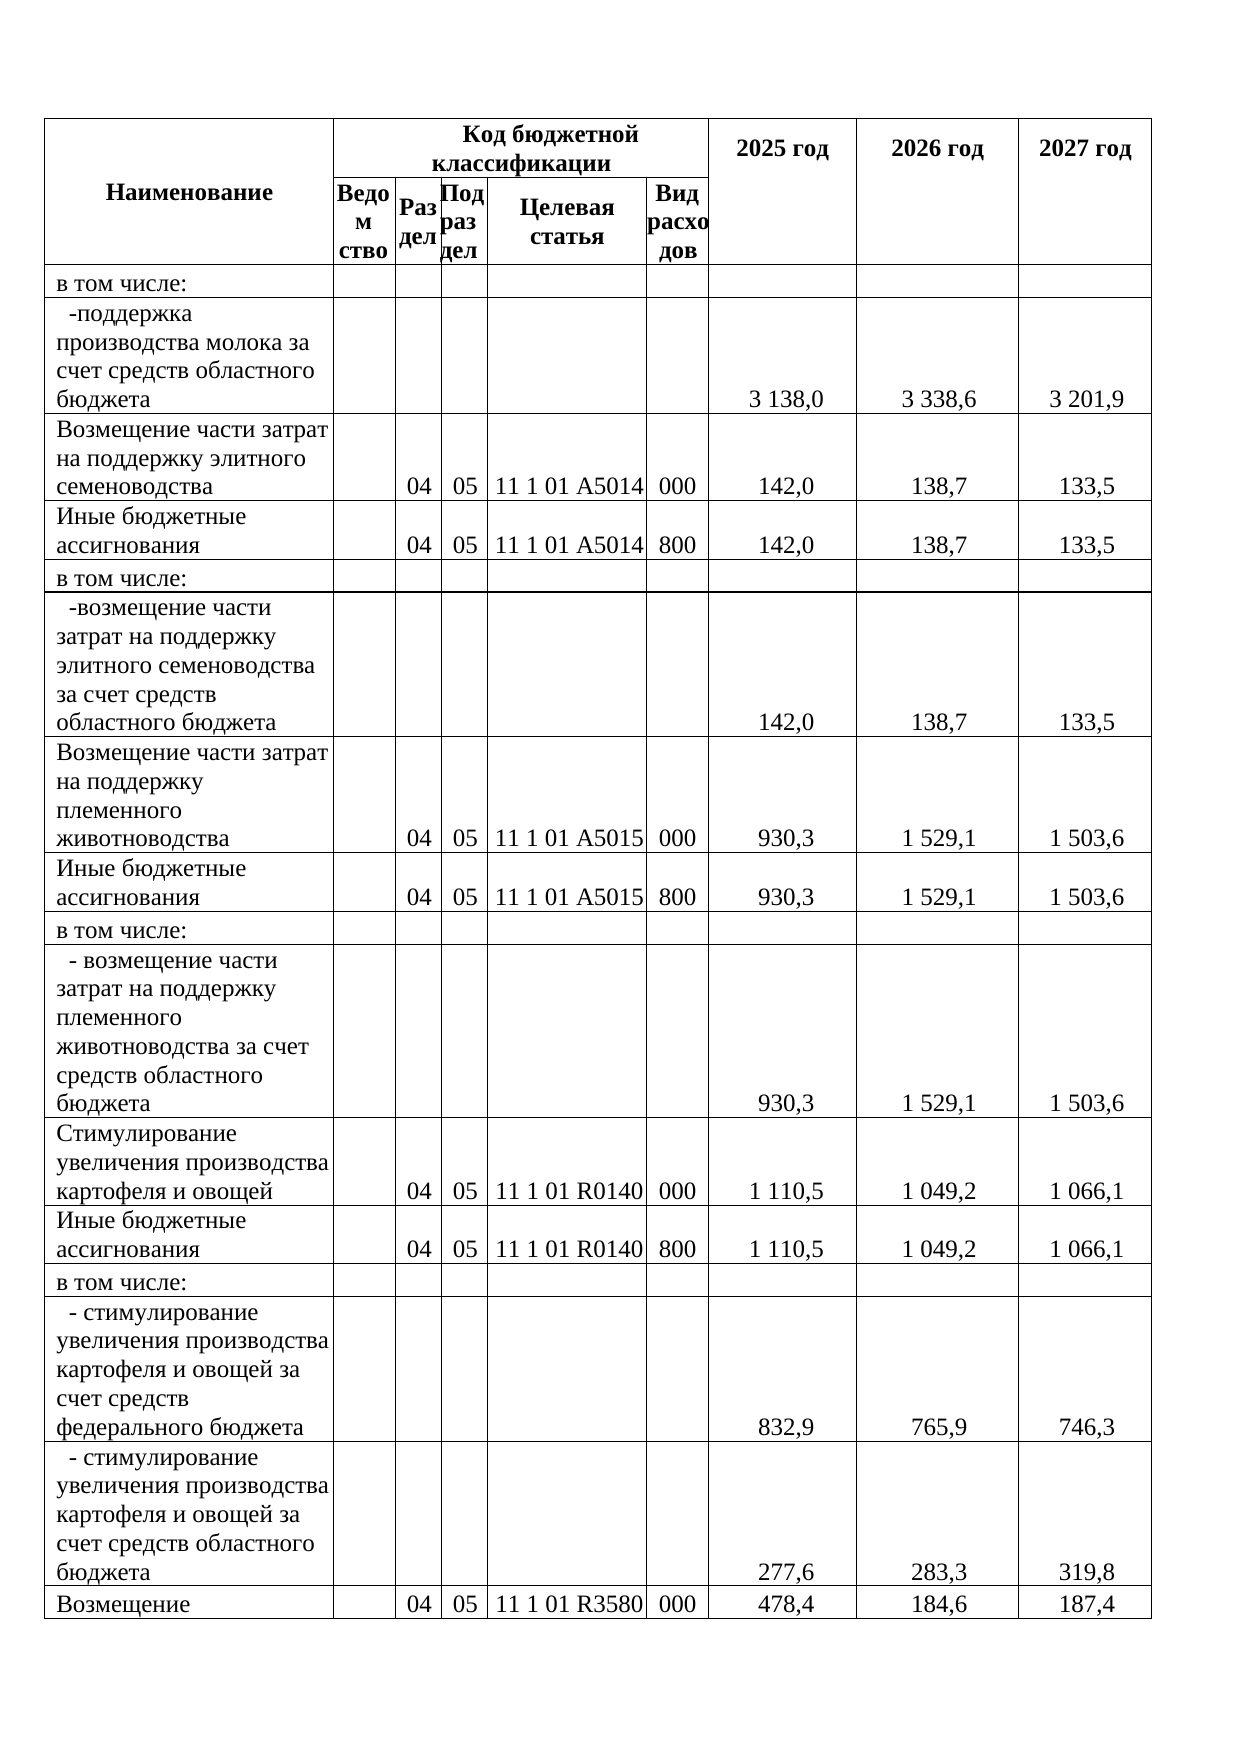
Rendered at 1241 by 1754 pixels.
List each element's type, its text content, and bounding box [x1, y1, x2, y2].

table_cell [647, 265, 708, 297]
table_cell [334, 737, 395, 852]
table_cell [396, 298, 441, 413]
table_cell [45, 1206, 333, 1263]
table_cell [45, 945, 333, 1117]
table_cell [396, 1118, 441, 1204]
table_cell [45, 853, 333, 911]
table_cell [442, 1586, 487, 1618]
table_header Наименование [45, 119, 333, 264]
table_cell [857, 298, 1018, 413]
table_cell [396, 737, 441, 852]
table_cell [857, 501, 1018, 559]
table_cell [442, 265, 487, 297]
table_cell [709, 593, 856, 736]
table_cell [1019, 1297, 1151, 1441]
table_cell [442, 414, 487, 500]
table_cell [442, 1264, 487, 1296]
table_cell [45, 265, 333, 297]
table_header 2026 год [857, 119, 1018, 177]
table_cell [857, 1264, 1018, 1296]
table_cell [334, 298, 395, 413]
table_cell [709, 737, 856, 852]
table_cell Под раз дел [442, 178, 487, 264]
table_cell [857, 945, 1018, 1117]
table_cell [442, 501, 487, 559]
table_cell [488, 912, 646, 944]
table_header Код бюджетной классификации [334, 119, 708, 177]
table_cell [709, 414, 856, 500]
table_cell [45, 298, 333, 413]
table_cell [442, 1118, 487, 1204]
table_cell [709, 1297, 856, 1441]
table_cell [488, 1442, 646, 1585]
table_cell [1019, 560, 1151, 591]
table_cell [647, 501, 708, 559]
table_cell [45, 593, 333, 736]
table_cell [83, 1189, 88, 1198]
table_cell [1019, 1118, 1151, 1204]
table_cell [1019, 177, 1151, 264]
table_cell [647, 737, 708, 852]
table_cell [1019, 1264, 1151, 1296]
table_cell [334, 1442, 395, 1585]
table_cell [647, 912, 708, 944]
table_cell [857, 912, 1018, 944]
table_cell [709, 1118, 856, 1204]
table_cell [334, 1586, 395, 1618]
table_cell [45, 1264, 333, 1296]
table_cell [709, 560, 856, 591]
table_cell Раз дел [396, 178, 441, 264]
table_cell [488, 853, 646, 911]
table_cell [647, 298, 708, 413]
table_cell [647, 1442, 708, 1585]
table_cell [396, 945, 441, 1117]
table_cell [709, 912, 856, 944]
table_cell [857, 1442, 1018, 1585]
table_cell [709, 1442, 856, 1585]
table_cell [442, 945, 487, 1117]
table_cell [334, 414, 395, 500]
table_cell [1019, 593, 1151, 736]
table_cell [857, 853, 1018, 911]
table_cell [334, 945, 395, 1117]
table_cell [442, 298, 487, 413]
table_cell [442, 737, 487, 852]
table_header 2027 год [1019, 119, 1151, 177]
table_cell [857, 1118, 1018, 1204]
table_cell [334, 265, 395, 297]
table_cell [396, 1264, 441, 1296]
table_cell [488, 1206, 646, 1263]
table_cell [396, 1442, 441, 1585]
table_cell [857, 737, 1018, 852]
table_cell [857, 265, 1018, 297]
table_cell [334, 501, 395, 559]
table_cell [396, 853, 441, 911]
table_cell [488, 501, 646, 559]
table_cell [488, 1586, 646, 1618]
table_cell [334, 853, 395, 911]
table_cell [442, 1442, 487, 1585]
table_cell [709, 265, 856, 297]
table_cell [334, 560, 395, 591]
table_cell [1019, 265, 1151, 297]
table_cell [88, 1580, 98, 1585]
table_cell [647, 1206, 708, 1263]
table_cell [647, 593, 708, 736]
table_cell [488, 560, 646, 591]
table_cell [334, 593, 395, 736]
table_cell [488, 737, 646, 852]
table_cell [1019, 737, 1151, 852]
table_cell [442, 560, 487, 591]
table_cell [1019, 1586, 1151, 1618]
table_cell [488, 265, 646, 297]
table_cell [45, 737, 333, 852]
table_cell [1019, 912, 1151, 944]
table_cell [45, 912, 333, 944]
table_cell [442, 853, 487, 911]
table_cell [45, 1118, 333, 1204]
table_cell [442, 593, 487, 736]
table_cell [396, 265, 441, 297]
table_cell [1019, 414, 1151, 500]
table_cell [857, 177, 1018, 264]
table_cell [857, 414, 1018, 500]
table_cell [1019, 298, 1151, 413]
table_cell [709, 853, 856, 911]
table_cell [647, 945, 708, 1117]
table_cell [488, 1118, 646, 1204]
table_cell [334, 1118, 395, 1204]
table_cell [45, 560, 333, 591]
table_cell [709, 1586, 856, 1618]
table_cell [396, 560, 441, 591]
table_cell Ведом ство [334, 178, 395, 264]
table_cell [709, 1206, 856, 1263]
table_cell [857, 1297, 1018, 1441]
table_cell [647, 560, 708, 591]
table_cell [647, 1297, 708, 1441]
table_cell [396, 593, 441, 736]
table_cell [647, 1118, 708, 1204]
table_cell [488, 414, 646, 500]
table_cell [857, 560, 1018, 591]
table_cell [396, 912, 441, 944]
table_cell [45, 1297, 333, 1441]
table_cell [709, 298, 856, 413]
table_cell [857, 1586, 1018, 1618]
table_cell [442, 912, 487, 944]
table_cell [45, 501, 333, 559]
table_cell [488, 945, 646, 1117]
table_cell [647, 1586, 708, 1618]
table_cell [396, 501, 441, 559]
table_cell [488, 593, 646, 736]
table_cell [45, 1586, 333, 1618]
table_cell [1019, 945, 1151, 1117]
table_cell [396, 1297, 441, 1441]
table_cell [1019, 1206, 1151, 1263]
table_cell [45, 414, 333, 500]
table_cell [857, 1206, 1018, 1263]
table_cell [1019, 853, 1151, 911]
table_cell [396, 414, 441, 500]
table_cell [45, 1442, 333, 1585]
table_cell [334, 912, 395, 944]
table_cell [709, 177, 856, 264]
table_header 2025 год [709, 119, 856, 177]
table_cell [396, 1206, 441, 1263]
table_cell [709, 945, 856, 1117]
table_cell Вид расходов [647, 178, 708, 264]
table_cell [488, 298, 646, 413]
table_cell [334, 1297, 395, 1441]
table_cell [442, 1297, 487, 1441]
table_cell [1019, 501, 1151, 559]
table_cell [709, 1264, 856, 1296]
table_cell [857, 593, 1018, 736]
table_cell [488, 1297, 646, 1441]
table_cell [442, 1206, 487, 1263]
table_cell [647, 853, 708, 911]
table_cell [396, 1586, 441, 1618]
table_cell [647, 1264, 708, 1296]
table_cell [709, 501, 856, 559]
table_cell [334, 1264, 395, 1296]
table_cell Целевая статья [488, 178, 646, 264]
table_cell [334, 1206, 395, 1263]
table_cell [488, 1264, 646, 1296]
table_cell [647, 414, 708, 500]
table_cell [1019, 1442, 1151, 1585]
